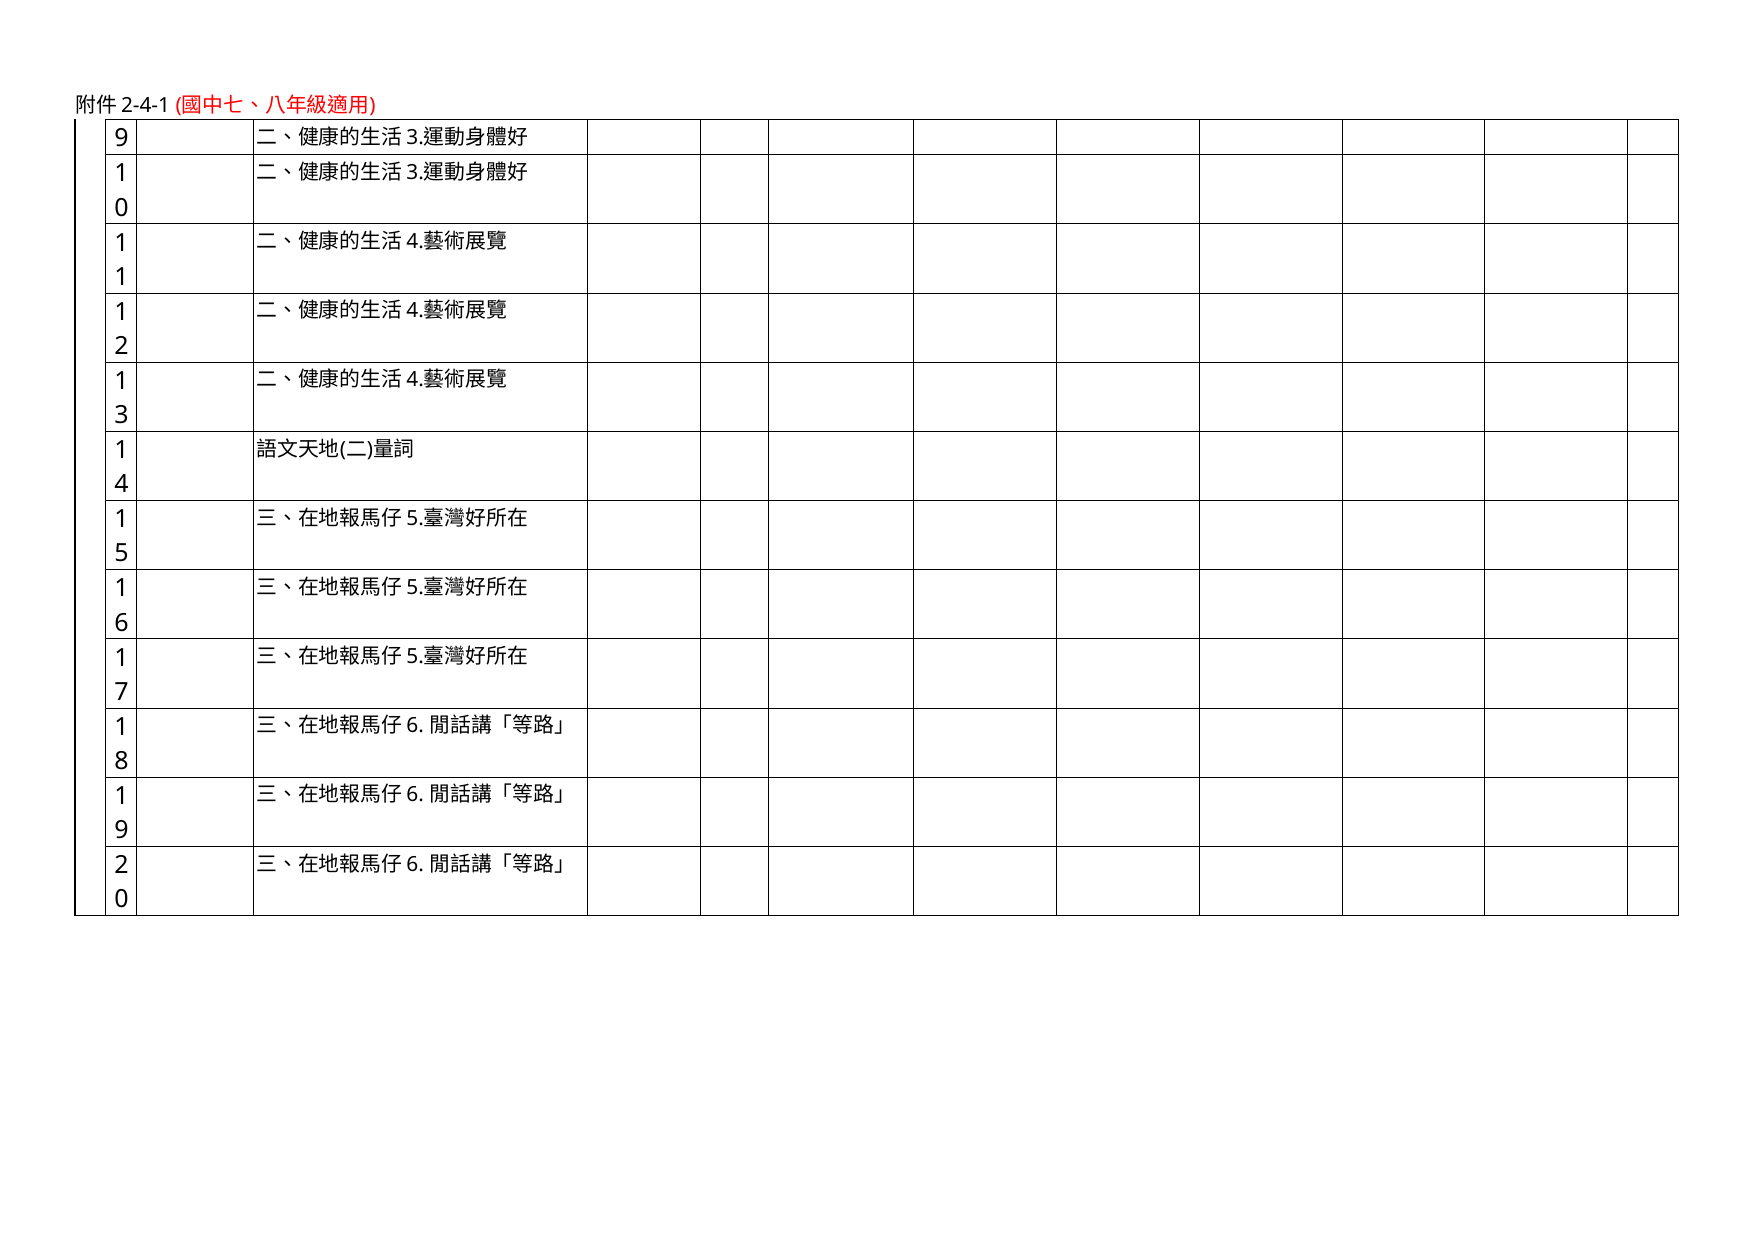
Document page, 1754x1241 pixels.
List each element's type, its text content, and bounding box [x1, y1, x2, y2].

table_cell [1485, 120, 1627, 154]
table_cell [1343, 570, 1484, 638]
table_cell [1200, 709, 1342, 777]
table_cell [701, 120, 768, 154]
table_cell [1200, 363, 1342, 431]
table_cell [769, 709, 913, 777]
table_cell [1200, 570, 1342, 638]
table_cell 12 [106, 294, 136, 362]
table_cell [914, 224, 1056, 292]
table_cell [914, 639, 1056, 707]
table_cell [1628, 432, 1678, 500]
table_cell [1057, 570, 1199, 638]
table_cell 三、在地報馬仔6. 閒話講「等路」 [254, 709, 587, 777]
table_cell [914, 363, 1056, 431]
table_cell [1057, 639, 1199, 707]
table_cell 三、在地報馬仔6. 閒話講「等路」 [254, 847, 587, 915]
table_cell [1200, 224, 1342, 292]
table_cell [1628, 570, 1678, 638]
table_cell [1628, 778, 1678, 846]
table_cell [701, 847, 768, 915]
table_cell [588, 432, 700, 500]
table_cell [1343, 120, 1484, 154]
table_cell [1057, 432, 1199, 500]
table_cell [914, 778, 1056, 846]
table_cell [701, 639, 768, 707]
table_cell [588, 294, 700, 362]
table_cell [588, 224, 700, 292]
table_cell [588, 847, 700, 915]
table_cell [1485, 294, 1627, 362]
table_cell [137, 847, 253, 915]
table_cell [1200, 778, 1342, 846]
table_cell [1057, 155, 1199, 223]
table_cell 三、在地報馬仔5.臺灣好所在 [254, 639, 587, 707]
table_cell [914, 570, 1056, 638]
table_cell [1485, 847, 1627, 915]
table_cell [769, 501, 913, 569]
table_cell [1343, 155, 1484, 223]
table_cell [1485, 501, 1627, 569]
table_cell [701, 709, 768, 777]
table_cell [1628, 709, 1678, 777]
table_cell [914, 120, 1056, 154]
table_cell [1200, 155, 1342, 223]
table_cell [76, 846, 105, 915]
table_cell [769, 120, 913, 154]
table_cell 17 [106, 639, 136, 707]
table_cell [1200, 432, 1342, 500]
table_cell [1485, 363, 1627, 431]
table_cell 13 [106, 363, 136, 431]
table_cell [1343, 432, 1484, 500]
table_cell [1485, 778, 1627, 846]
table_cell 二、健康的生活4.藝術展覽 [254, 294, 587, 362]
table_cell [588, 709, 700, 777]
table_cell [701, 778, 768, 846]
table_cell [588, 120, 700, 154]
table_cell [1200, 120, 1342, 154]
table_cell [1057, 501, 1199, 569]
table_cell [137, 501, 253, 569]
table_cell [1628, 363, 1678, 431]
table_cell [1628, 847, 1678, 915]
table_cell [588, 363, 700, 431]
table_cell [1628, 639, 1678, 707]
table_cell [1485, 432, 1627, 500]
table_cell 11 [106, 224, 136, 292]
table_cell [769, 778, 913, 846]
table_cell [1343, 778, 1484, 846]
table_cell [137, 155, 253, 223]
table_cell 三、在地報馬仔5.臺灣好所在 [254, 501, 587, 569]
table_cell [914, 155, 1056, 223]
table_cell [769, 432, 913, 500]
table_cell 二、健康的生活4.藝術展覽 [254, 224, 587, 292]
table_cell [137, 120, 253, 154]
table_cell [1200, 847, 1342, 915]
table_cell 三、在地報馬仔5.臺灣好所在 [254, 570, 587, 638]
table_cell [914, 432, 1056, 500]
table_cell [701, 432, 768, 500]
table_cell [701, 570, 768, 638]
table_cell [588, 639, 700, 707]
table_cell [769, 847, 913, 915]
table_cell [137, 224, 253, 292]
table_cell 19 [106, 778, 136, 846]
table_cell [914, 294, 1056, 362]
table_cell [1628, 294, 1678, 362]
table_cell [769, 570, 913, 638]
table_cell [769, 224, 913, 292]
table_cell [1485, 639, 1627, 707]
table_cell [588, 570, 700, 638]
table_cell [588, 155, 700, 223]
table_cell [1057, 709, 1199, 777]
table_cell [701, 224, 768, 292]
table_cell [1628, 155, 1678, 223]
table_cell [137, 363, 253, 431]
table_cell [701, 294, 768, 362]
table_cell [1343, 224, 1484, 292]
table_cell [1057, 294, 1199, 362]
table_cell [1343, 639, 1484, 707]
table_cell [914, 847, 1056, 915]
table_cell [588, 501, 700, 569]
table_cell [1343, 709, 1484, 777]
table_cell 16 [106, 570, 136, 638]
table_cell 二、健康的生活3.運動身體好 [254, 155, 587, 223]
table_cell 二、健康的生活3.運動身體好 [254, 120, 587, 154]
table_cell [1200, 294, 1342, 362]
table_cell [701, 155, 768, 223]
table_cell [137, 709, 253, 777]
table_cell [914, 709, 1056, 777]
table_cell [137, 639, 253, 707]
table_cell 20 [106, 847, 136, 915]
table_cell [1485, 570, 1627, 638]
table_cell [1485, 709, 1627, 777]
table_cell [1057, 778, 1199, 846]
table_cell 14 [106, 432, 136, 500]
table_cell [1343, 847, 1484, 915]
table_cell 9 [106, 120, 136, 154]
table_cell [588, 778, 700, 846]
table_cell [701, 363, 768, 431]
table_cell 10 [106, 155, 136, 223]
table_cell 18 [106, 709, 136, 777]
table_cell [1628, 501, 1678, 569]
table_cell [1057, 224, 1199, 292]
table_cell [137, 294, 253, 362]
table_cell [1057, 847, 1199, 915]
table_cell [1200, 501, 1342, 569]
table_cell [1343, 294, 1484, 362]
table_cell [701, 501, 768, 569]
table_cell [137, 778, 253, 846]
table_cell [1485, 224, 1627, 292]
table_cell 15 [106, 501, 136, 569]
table_cell 語文天地(二)量詞 [254, 432, 587, 500]
table_cell 二、健康的生活4.藝術展覽 [254, 363, 587, 431]
table_cell 三、在地報馬仔6. 閒話講「等路」 [254, 778, 587, 846]
table_cell [1343, 363, 1484, 431]
table_cell [769, 363, 913, 431]
table_cell [1628, 120, 1678, 154]
table_cell [137, 570, 253, 638]
table_cell [1057, 120, 1199, 154]
table_cell [769, 639, 913, 707]
table_cell [1485, 155, 1627, 223]
table_cell [769, 294, 913, 362]
table_cell [1628, 224, 1678, 292]
table_cell [137, 432, 253, 500]
table_cell [1200, 639, 1342, 707]
table_cell [1057, 363, 1199, 431]
table_cell [1343, 501, 1484, 569]
table_cell [914, 501, 1056, 569]
table_cell [769, 155, 913, 223]
